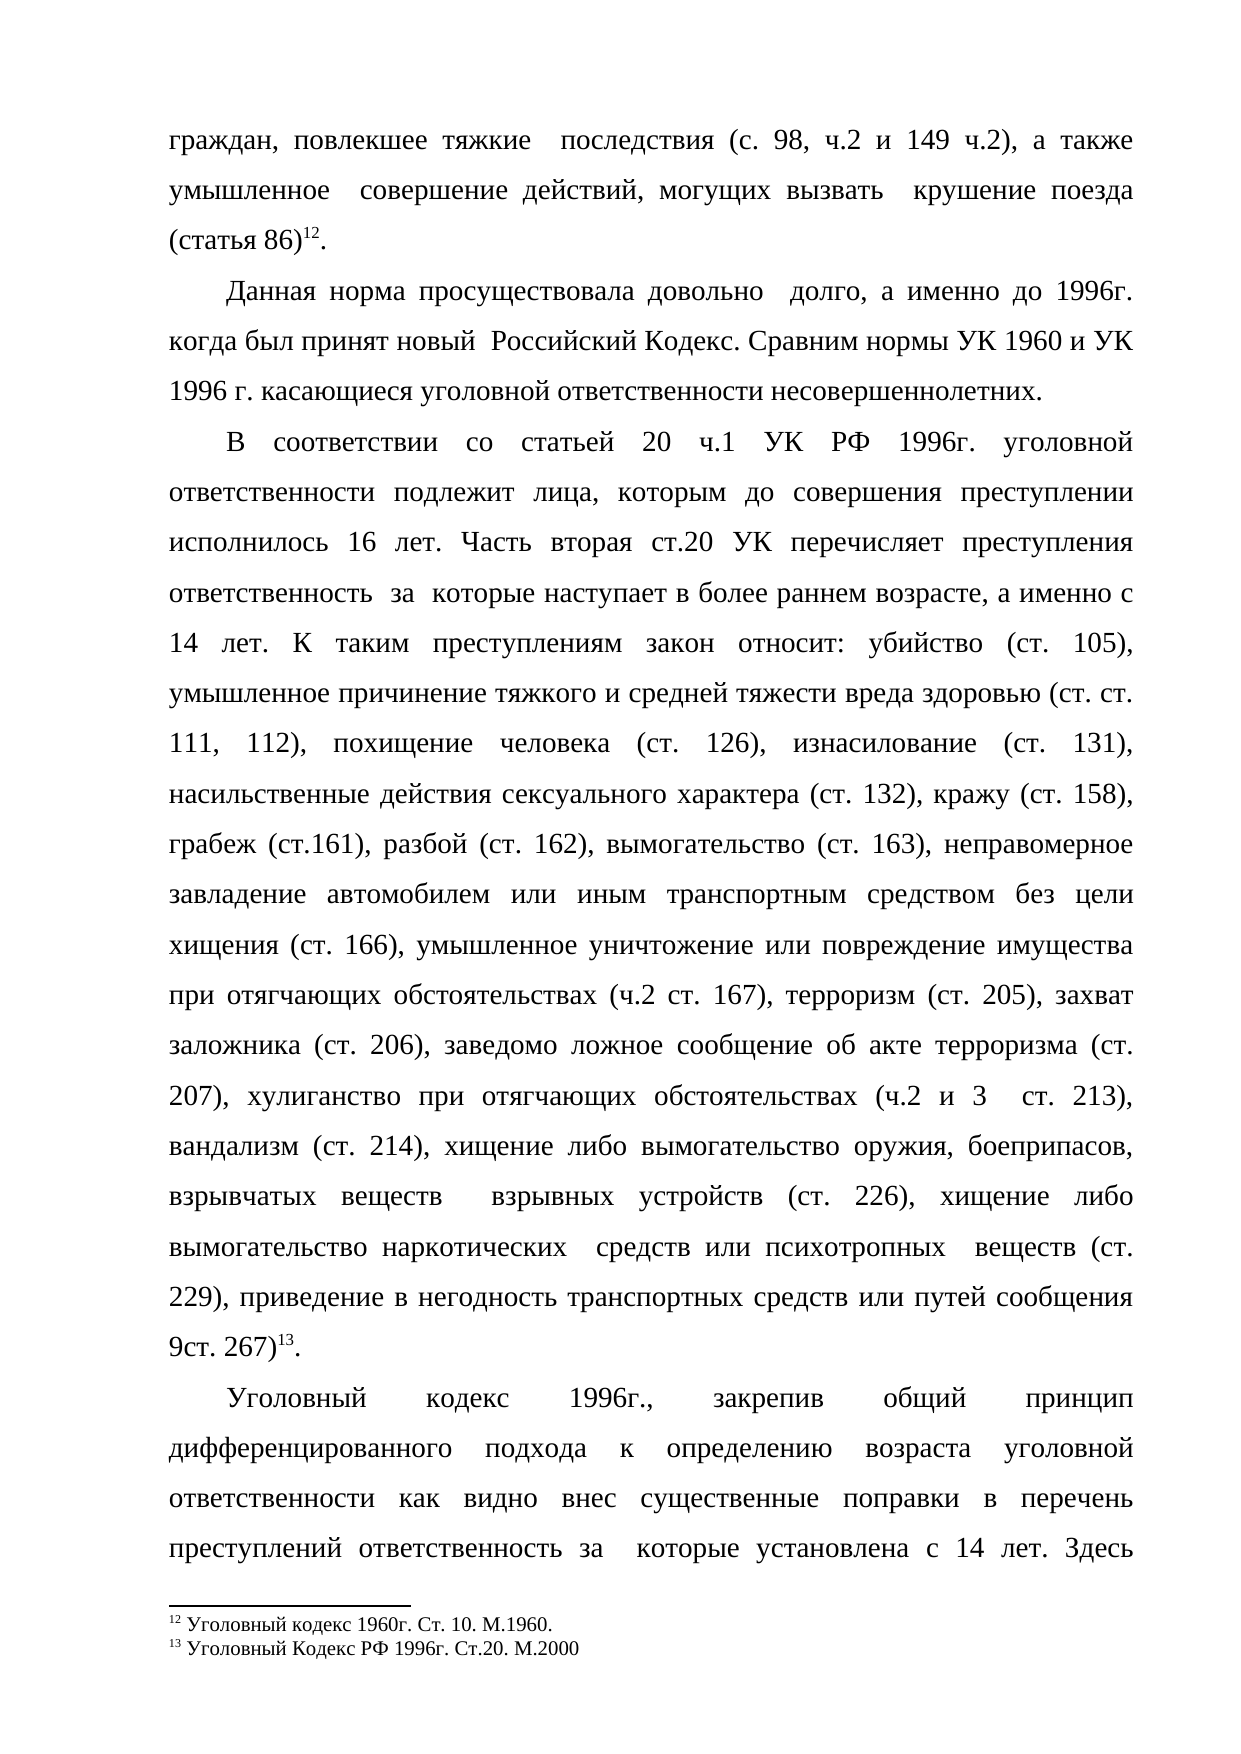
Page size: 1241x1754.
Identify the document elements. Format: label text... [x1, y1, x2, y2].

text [169, 122, 1134, 256]
text В соответствии со статьей 20 ч.1 УК РФ 1996г. уголовной ответственности подлежит лица, которым до совершения преступлении исполнилось 16 лет. Часть вторая ст.20 УК перечисляет преступления ответственность за которые наступает в более раннем возрасте, а именно с 14 лет. К таким преступлениям закон относит: убийство (ст. 105), умышленное причинение тяжкого и средней тяжести вреда здоровью (ст. ст. 111, 112), похищение человека (ст. 126), изнасилование (ст. 131), насильственные действия сексуального характера (ст. 132), кражу (ст. 158), грабеж (ст.161), разбой (ст. 162), вымогательство (ст. 163), неправомерное завладение автомобилем или иным транспортным средством без цели хищения (ст. 166), умышленное уничтожение или повреждение имущества при отягчающих обстоятельствах (ч.2 ст. 167), терроризм (ст. 205), захват заложника (ст. 206), заведомо ложное сообщение об акте терроризма (ст. 207), хулиганство при отягчающих обстоятельствах (ч.2 и 3 ст. 213), вандализм (ст. 214), хищение либо вымогательство оружия, боеприпасов, взрывчатых веществ взрывных устройств (ст. 226), хищение либо вымогательство наркотических средств или психотропных веществ (ст. 229), приведение в негодность транспортных средств или путей сообщения 9ст. 267). [169, 424, 1134, 1363]
text Данная норма просуществовала довольно долго, а именно до 1996г. когда был принят новый Российский Кодекс. Сравним нормы УК 1960 и УК 1996 г. касающиеся уголовной ответственности несовершеннолетних. [169, 273, 1134, 407]
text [169, 1380, 1134, 1564]
